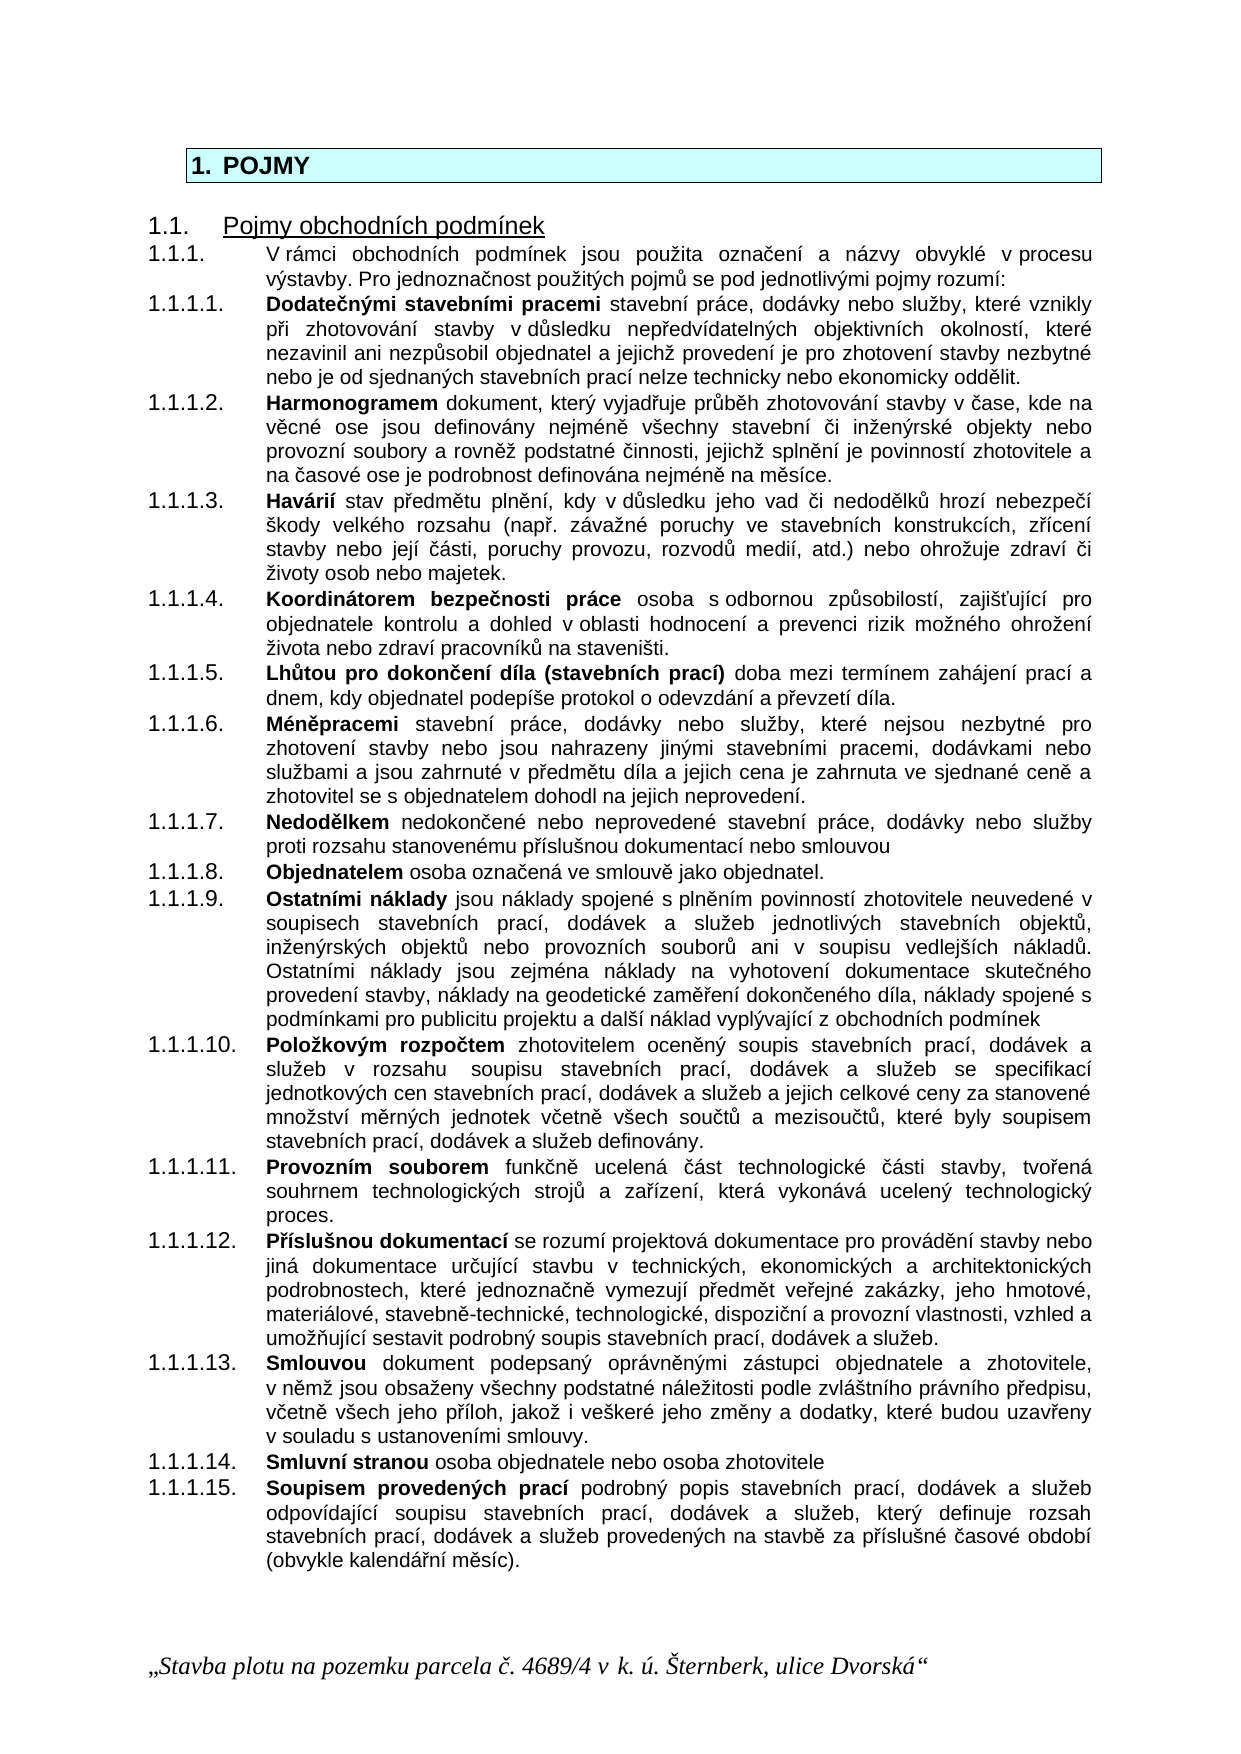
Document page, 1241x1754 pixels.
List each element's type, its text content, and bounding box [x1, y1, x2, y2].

list Lhůtou pro dokončení díla (stavebních prací) doba mezi termínem zahájení prací a dnem, kdy objednatel podepíše protokol o odevzdání a převzetí díla. [148, 659, 1093, 710]
list Smlouvou dokument podepsaný oprávněnými zástupci objednatele a zhotovitele, v němž jsou obsaženy všechny podstatné náležitosti podle zvláštního právního předpisu, včetně všech jeho příloh, jakož i veškeré jeho změny a dodatky, které budou uzavřeny v souladu s ustanoveními smlouvy. [148, 1349, 1093, 1448]
list Položkovým rozpočtem zhotovitelem oceněný soupis stavebních prací, dodávek a služeb v rozsahu soupisu stavebních prací, dodávek a služeb se specifikací jednotkových cen stavebních prací, dodávek a služeb a jejich celkové ceny za stanovené množství měrných jednotek včetně všech součtů a mezisoučtů, které byly soupisem stavebních prací, dodávek a služeb definovány. [148, 1031, 1093, 1153]
list Harmonogramem dokument, který vyjadřuje průběh zhotovování stavby v čase, kde na věcné ose jsou definovány nejméně všechny stavební či inženýrské objekty nebo provozní soubory a rovněž podstatné činnosti, jejichž splnění je povinností zhotovitele a na časové ose je podrobnost definována nejméně na měsíce. [148, 389, 1093, 487]
list Koordinátorem bezpečnosti práce osoba s odbornou způsobilostí, zajišťující pro objednatele kontrolu a dohled v oblasti hodnocení a prevenci rizik možného ohrožení života nebo zdraví pracovníků na staveništi. [148, 585, 1093, 659]
list Objednatelem osoba označená ve smlouvě jako objednatel. [148, 858, 1093, 884]
list Ostatními náklady jsou náklady spojené s plněním povinností zhotovitele neuvedené v soupisech stavebních prací, dodávek a služeb jednotlivých stavebních objektů, inženýrských objektů nebo provozních souborů ani v soupisu vedlejších nákladů. Ostatními náklady jsou zejména náklady na vyhotovení dokumentace skutečného provedení stavby, náklady na geodetické zaměření dokončeného díla, náklady spojené s podmínkami pro publicitu projektu a další náklad vyplývající z obchodních podmínek [148, 884, 1093, 1031]
list Dodatečnými stavebními pracemi stavební práce, dodávky nebo služby, které vznikly při zhotovování stavby v důsledku nepředvídatelných objektivních okolností, které nezavinil ani nezpůsobil objednatel a jejichž provedení je pro zhotovení stavby nezbytné nebo je od sjednaných stavebních prací nelze technicky nebo ekonomicky oddělit. [148, 290, 1093, 389]
list Příslušnou dokumentací se rozumí projektová dokumentace pro provádění stavby nebo jiná dokumentace určující stavbu v technických, ekonomických a architektonických podrobnostech, které jednoznačně vymezují předmět veřejné zakázky, jeho hmotové, materiálové, stavebně-technické, technologické, dispoziční a provozní vlastnosti, vzhled a umožňující sestavit podrobný soupis stavebních prací, dodávek a služeb. [148, 1227, 1093, 1349]
list V rámci obchodních podmínek jsou použita označení a názvy obvyklé v procesu výstavby. Pro jednoznačnost použitých pojmů se pod jednotlivými pojmy rozumí: [148, 240, 1093, 290]
list Havárií stav předmětu plnění, kdy v důsledku jeho vad či nedodělků hrozí nebezpečí škody velkého rozsahu (např. závažné poruchy ve stavebních konstrukcích, zřícení stavby nebo její části, poruchy provozu, rozvodů medií, atd.) nebo ohrožuje zdraví či životy osob nebo majetek. [148, 487, 1093, 585]
list Provozním souborem funkčně ucelená část technologické části stavby, tvořená souhrnem technologických strojů a zařízení, která vykonává ucelený technologický proces. [148, 1153, 1093, 1227]
list Méněpracemi stavební práce, dodávky nebo služby, které nejsou nezbytné pro zhotovení stavby nebo jsou nahrazeny jinými stavebními pracemi, dodávkami nebo službami a jsou zahrnuté v předmětu díla a jejich cena je zahrnuta ve sjednané ceně a zhotovitel se s objednatelem dohodl na jejich neprovedení. [148, 710, 1093, 808]
list Pojmy obchodních podmínek [148, 211, 1093, 240]
text Pojmy [187, 149, 1101, 182]
list Soupisem provedených prací podrobný popis stavebních prací, dodávek a služeb odpovídající soupisu stavebních prací, dodávek a služeb, který definuje rozsah stavebních prací, dodávek a služeb provedených na stavbě za příslušné časové období (obvykle kalendářní měsíc). [148, 1474, 1093, 1572]
list Nedodělkem nedokončené nebo neprovedené stavební práce, dodávky nebo služby proti rozsahu stanovenému příslušnou dokumentací nebo smlouvou [148, 808, 1093, 858]
list Smluvní stranou osoba objednatele nebo osoba zhotovitele [148, 1448, 1093, 1474]
